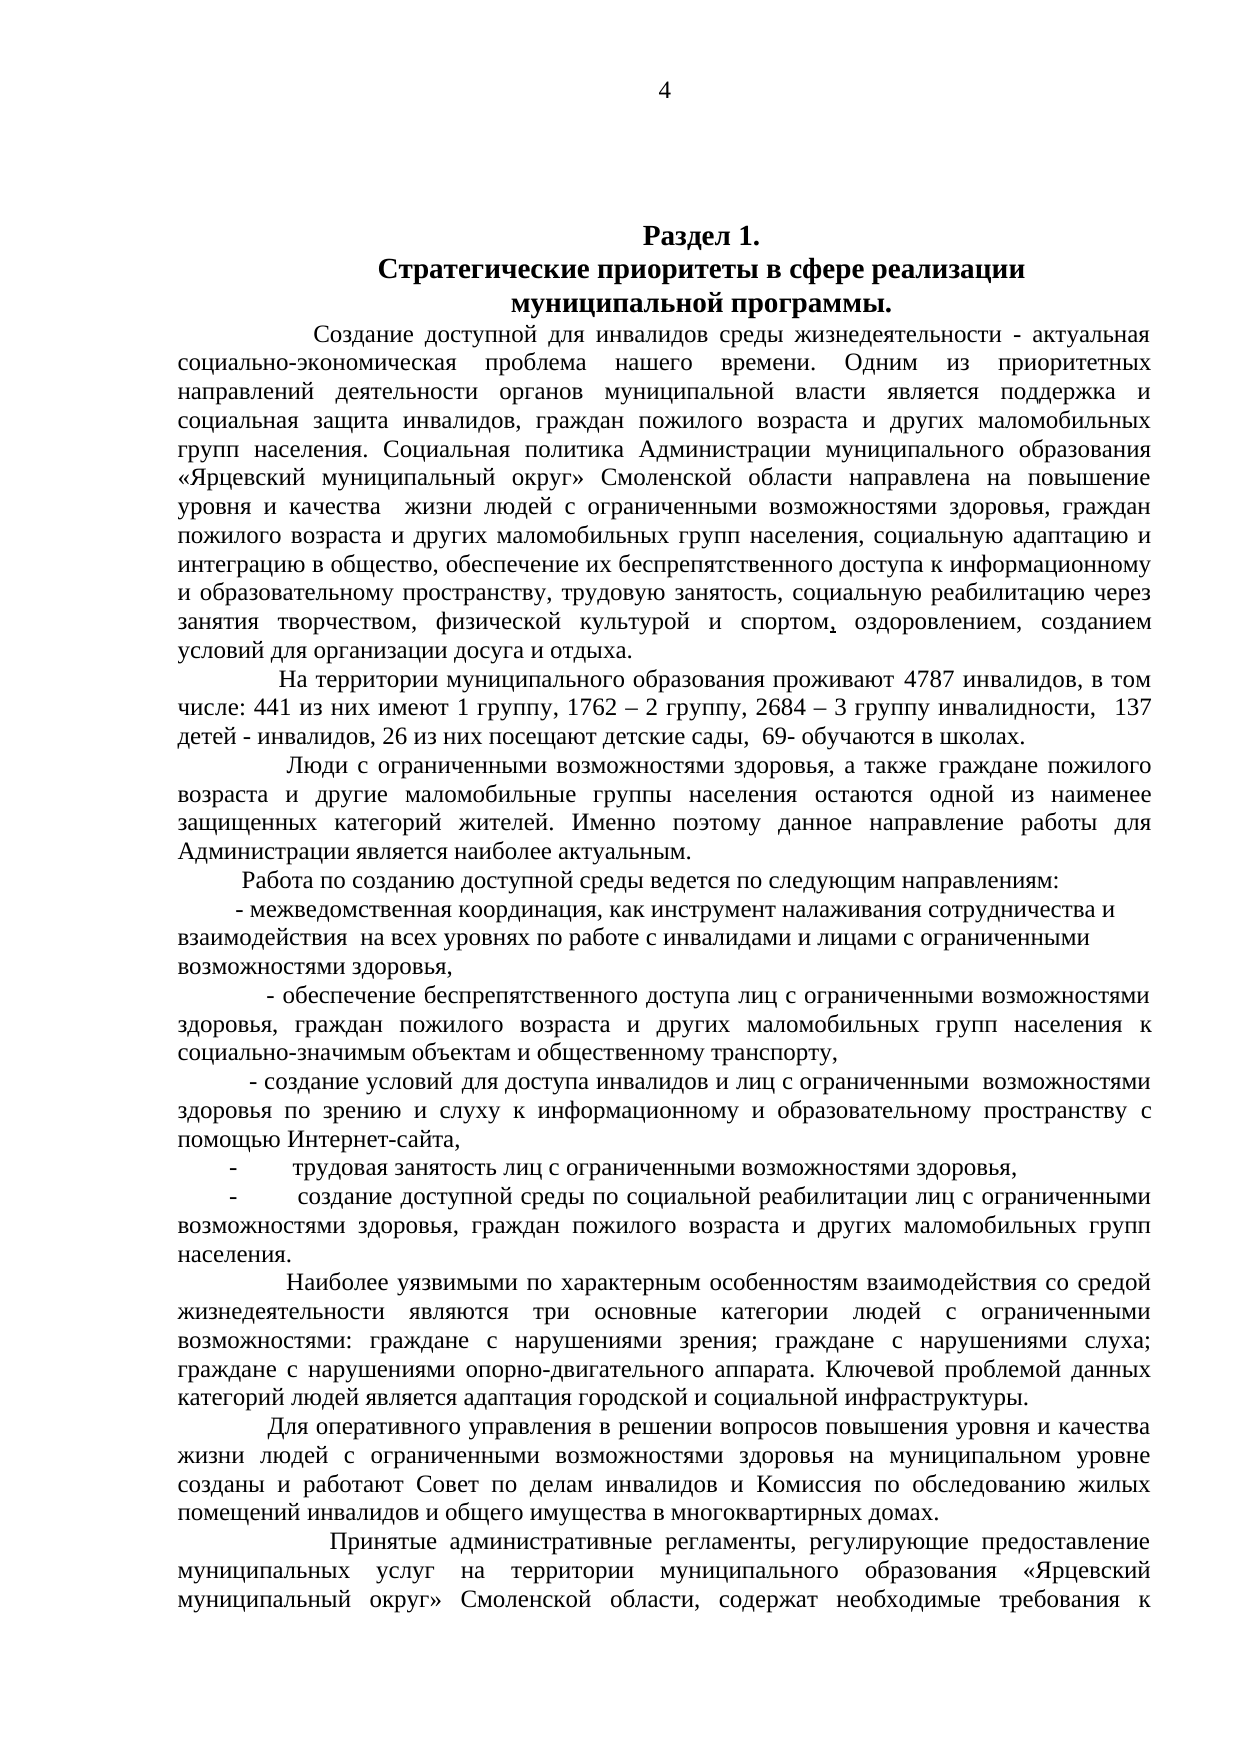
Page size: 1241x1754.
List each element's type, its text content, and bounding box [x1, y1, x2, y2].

text - обеспечение беспрепятственного доступа лиц с ограниченными возможностями здоровья, граждан пожилого возраста и других маломобильных групп населения к социально-значимым объектам и общественному транспорту, [148, 980, 1152, 1066]
text - создание условий для доступа инвалидов и лиц с ограниченными возможностями здоровья по зрению и слуху к информационному и образовательному пространству с помощью Интернет-сайта, [148, 1066, 1152, 1152]
text Люди с ограниченными возможностями здоровья, а также граждане пожилого возраста и другие маломобильные группы населения остаются одной из наименее защищенных категорий жителей. Именно поэтому данное направление работы для Администрации является наиболее актуальным. [148, 750, 1152, 865]
text муниципальной программы. [177, 285, 1152, 319]
text Стратегические приоритеты в сфере реализации [177, 252, 1152, 285]
text На территории муниципального образования проживают 4787 инвалидов, в том числе: 441 из них имеют 1 группу, 1762 – 2 группу, 2684 – 3 группу инвалидности, 137 детей - инвалидов, 26 из них посещают детские сады, 69- обучаются в школах. [177, 664, 1152, 750]
text Наиболее уязвимыми по характерным особенностям взаимодействия со средой жизнедеятельности являются три основные категории людей с ограниченными возможностями: граждане с нарушениями зрения; граждане с нарушениями слуха; граждане с нарушениями опорно-двигательного аппарата. Ключевой проблемой данных категорий людей является адаптация городской и социальной инфраструктуры. [148, 1267, 1152, 1411]
text - трудовая занятость лиц с ограниченными возможностями здоровья, [148, 1152, 1152, 1181]
text Работа по созданию доступной среды ведется по следующим направлениям: [148, 865, 1152, 894]
text Создание доступной для инвалидов среды жизнедеятельности - актуальная социально-экономическая проблема нашего времени. Одним из приоритетных направлений деятельности органов муниципальной власти является поддержка и социальная защита инвалидов, граждан пожилого возраста и других маломобильных групп населения. Социальная политика Администрации муниципального образования «Ярцевский муниципальный округ» Смоленской области направлена на повышение уровня и качества жизни людей с ограниченными возможностями здоровья, граждан пожилого возраста и других маломобильных групп населения, социальную адаптацию и интеграцию в общество, обеспечение их беспрепятственного доступа к информационному и образовательному пространству, трудовую занятость, социальную реабилитацию через занятия творчеством, физической культурой и спортом, оздоровлением, созданием условий для организации досуга и отдыха. [148, 319, 1152, 664]
text Для оперативного управления в решении вопросов повышения уровня и качества жизни людей с ограниченными возможностями здоровья на муниципальном уровне созданы и работают Совет по делам инвалидов и Комиссия по обследованию жилых помещений инвалидов и общего имущества в многоквартирных домах. [148, 1411, 1152, 1526]
text - межведомственная координация, как инструмент налаживания сотрудничества и взаимодействия на всех уровнях по работе с инвалидами и лицами с ограниченными возможностями здоровья, [148, 894, 1152, 980]
text Раздел 1. [177, 218, 1152, 252]
text - создание доступной среды по социальной реабилитации лиц с ограниченными возможностями здоровья, граждан пожилого возраста и других маломобильных групп населения. [148, 1181, 1152, 1267]
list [177, 1526, 1152, 1612]
